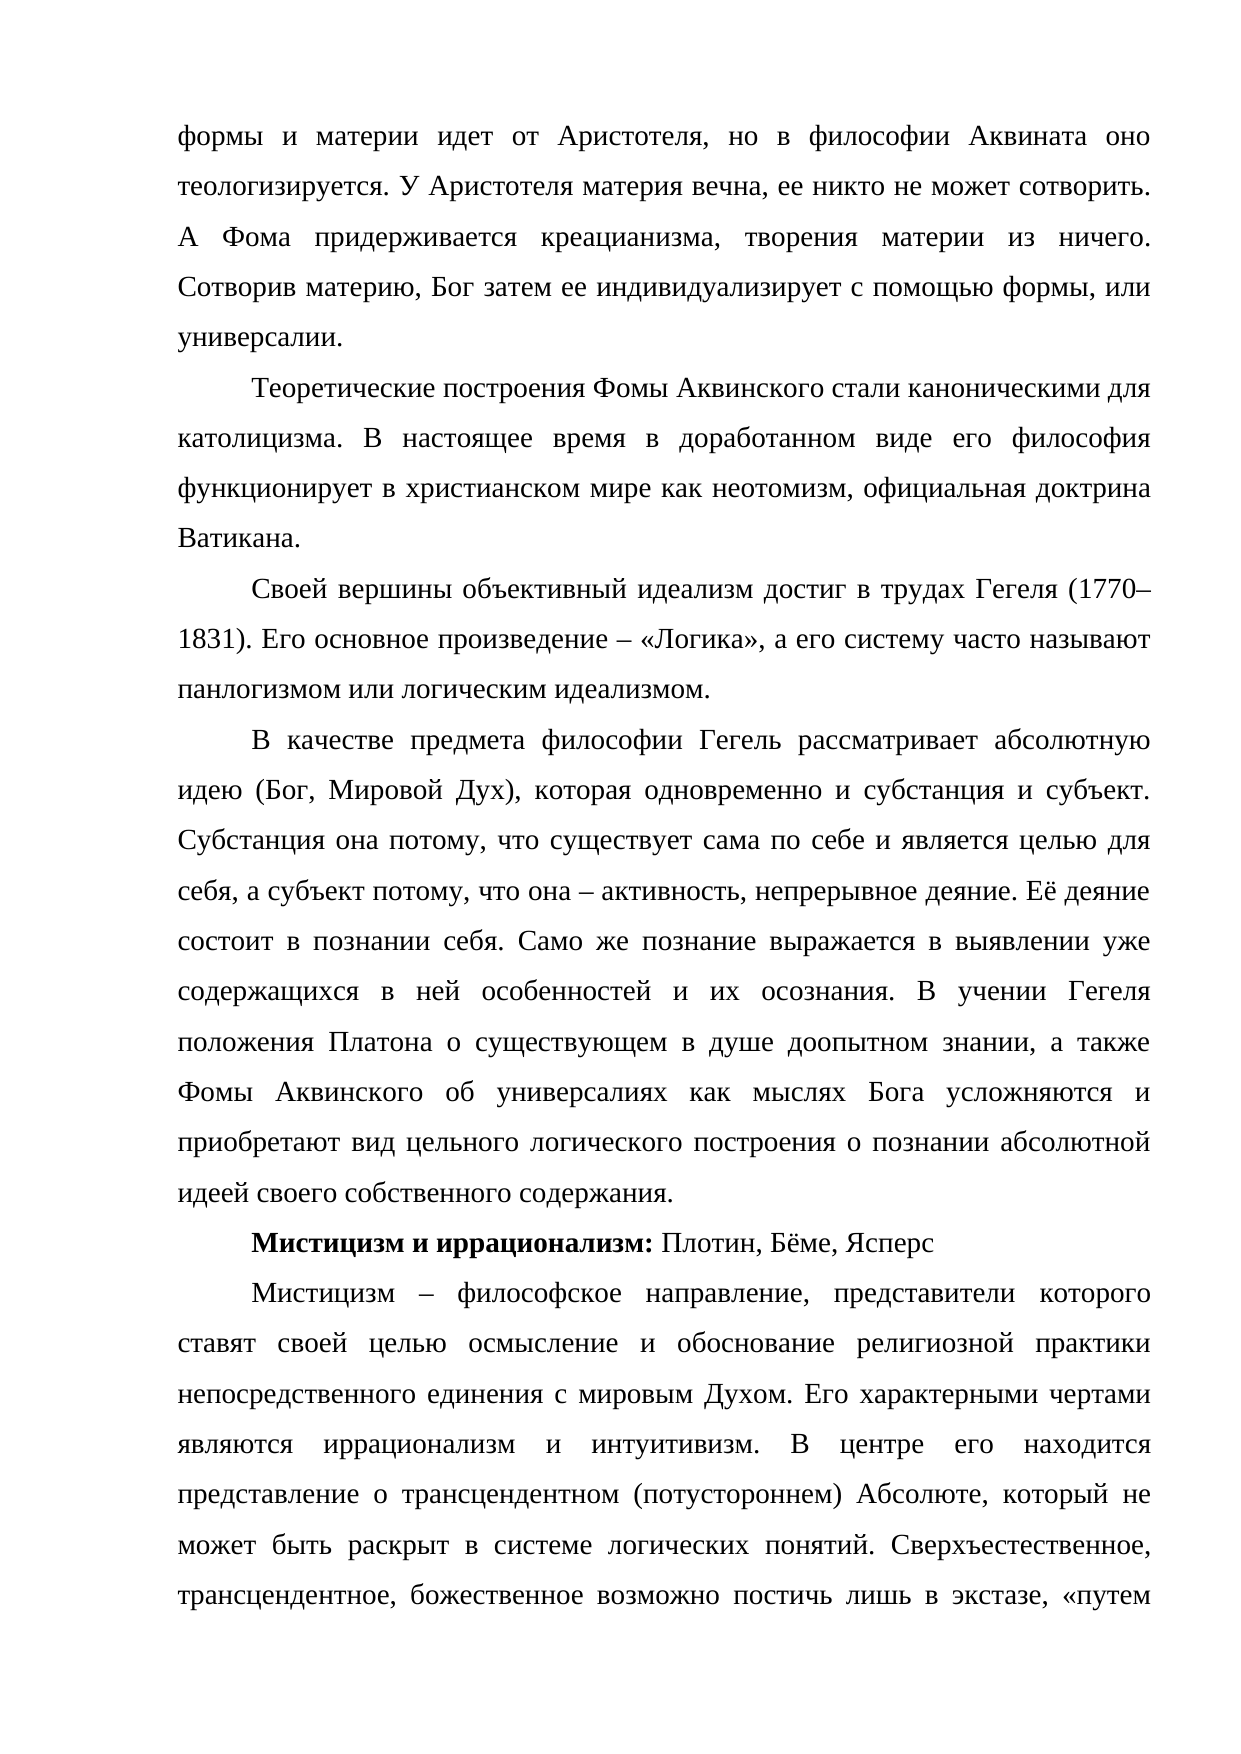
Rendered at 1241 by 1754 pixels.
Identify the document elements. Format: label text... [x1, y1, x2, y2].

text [177, 1275, 1152, 1611]
text Своей вершины объективный идеализм достиг в трудах Гегеля (1770–1831). Его основное произведение – «Логика», а его систему часто называют панлогизмом или логическим идеализмом. [177, 571, 1152, 705]
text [177, 118, 1152, 353]
text Теоретические построения Фомы Аквинского стали каноническими для католицизма. В настоящее время в доработанном виде его философия функционирует в христианском мире как неотомизм, официальная доктрина Ватикана. [177, 370, 1152, 554]
text Мистицизм и иррационализм: Плотин, Бёме, Ясперс [177, 1225, 1152, 1258]
text В качестве предмета философии Гегель рассматривает абсолютную идею (Бог, Мировой Дух), которая одновременно и субстанция и субъект. Субстанция она потому, что существует сама по себе и является целью для себя, а субъект потому, что она – активность, непрерывное деяние. Её деяние состоит в познании себя. Само же познание выражается в выявлении уже содержащихся в ней особенностей и их осознания. В учении Гегеля положения Платона о существующем в душе доопытном знании, а также Фомы Аквинского об универсалиях как мыслях Бога усложняются и приобретают вид цельного логического построения о познании абсолютной идеей своего собственного содержания. [177, 722, 1152, 1208]
